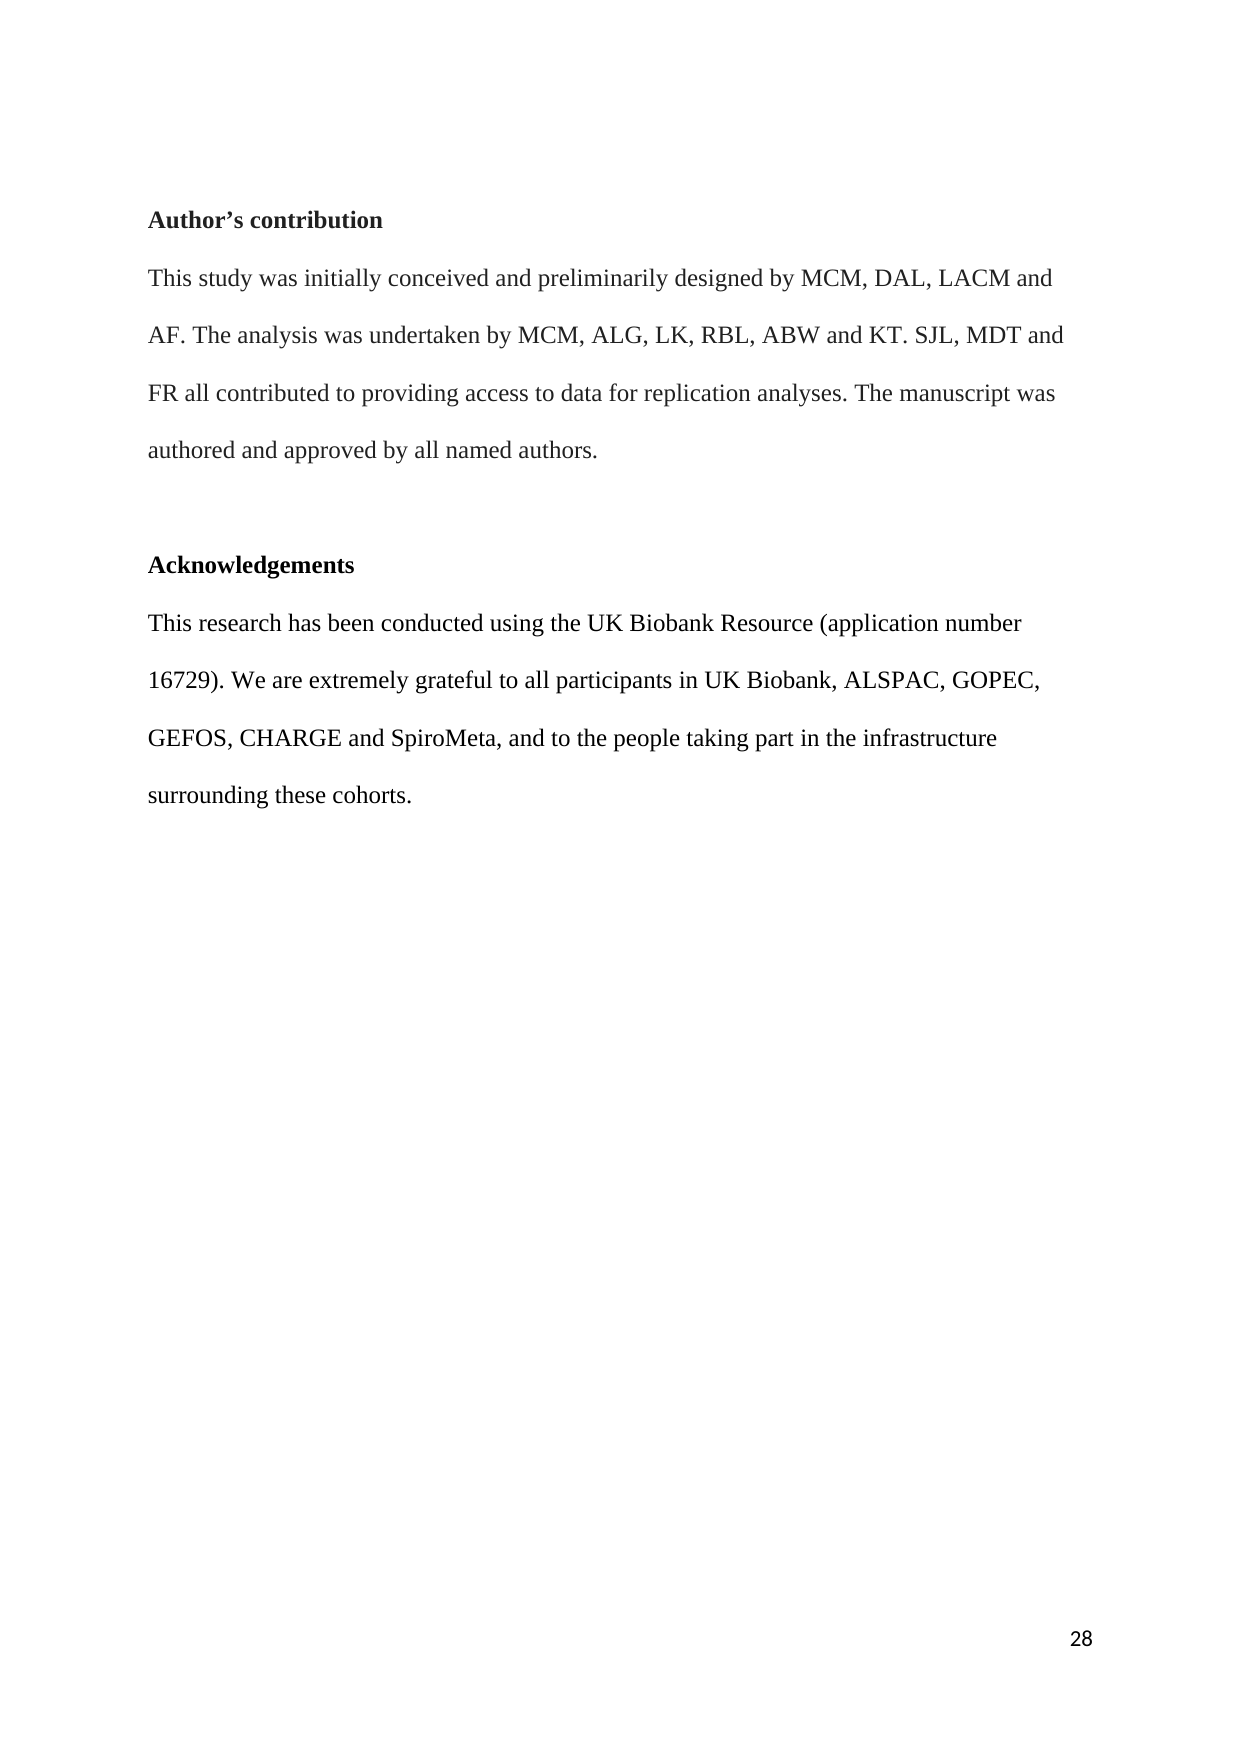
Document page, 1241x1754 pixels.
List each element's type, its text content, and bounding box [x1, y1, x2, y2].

text This research has been conducted using the UK Biobank Resource (application number 16729). We are extremely grateful to all participants in UK Biobank, ALSPAC, GOPEC, GEFOS, CHARGE and SpiroMeta, and to the people taking part in the infrastructure surrounding these cohorts. [148, 608, 1093, 809]
text Acknowledgements [148, 550, 1093, 579]
text This study was initially conceived and preliminarily designed by MCM, DAL, LACM and AF. The analysis was undertaken by MCM, ALG, LK, RBL, ABW and KT. SJL, MDT and FR all contributed to providing access to data for replication analyses. The manuscript was authored and approved by all named authors. [148, 263, 1093, 464]
text Author’s contribution [148, 205, 1093, 234]
